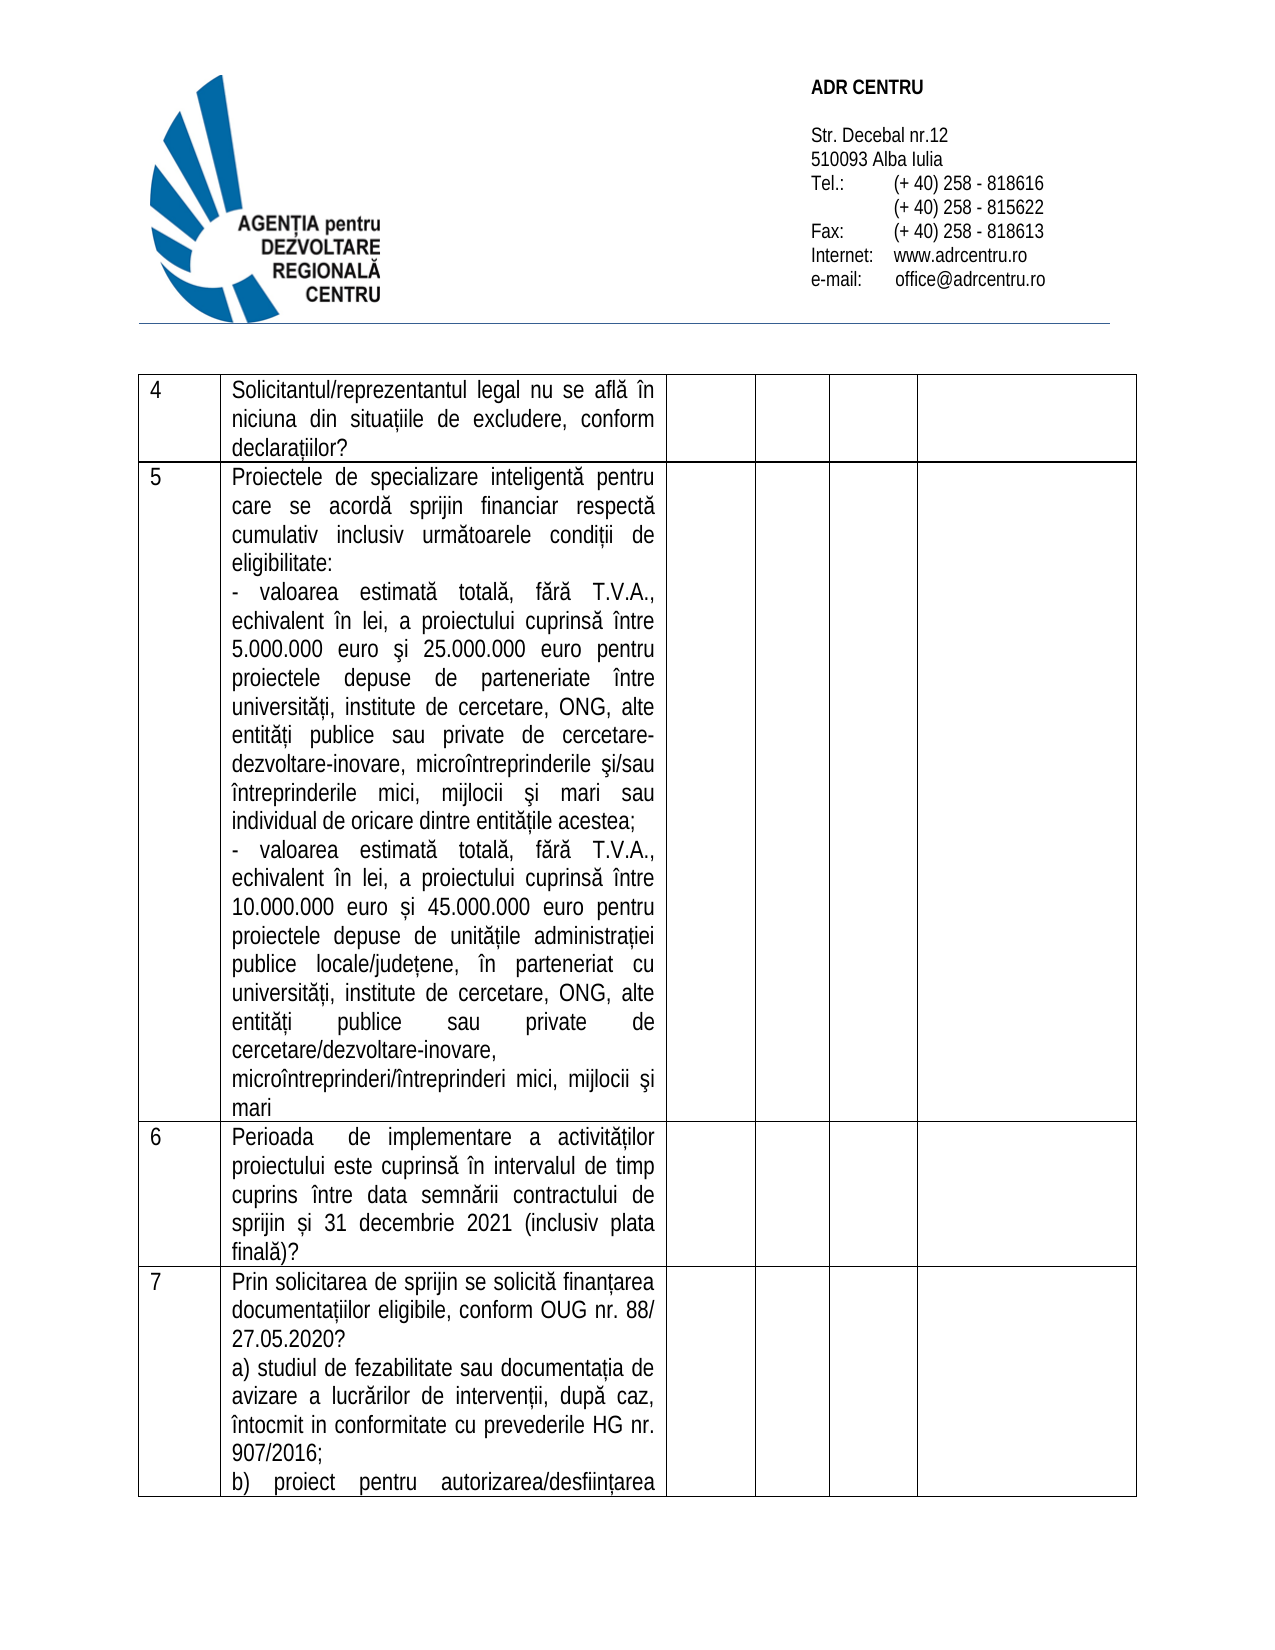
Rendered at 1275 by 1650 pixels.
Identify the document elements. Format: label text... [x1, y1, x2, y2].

table_cell [918, 463, 1136, 1121]
table_cell [667, 463, 755, 1121]
table_cell Perioada de implementare a activităților proiectului este cuprinsă în intervalul de timp cuprins între data semnării contractului de sprijin și 31 decembrie 2021 (inclusiv plata finală)? [221, 1122, 666, 1266]
table_cell [756, 463, 829, 1121]
table_cell 6 [139, 1122, 220, 1266]
table_cell [830, 1267, 917, 1496]
table_cell Proiectele de specializare inteligentă pentru care se acordă sprijin financiar respectă cumulativ inclusiv următoarele condiții de eligibilitate: - valoarea estimată totală, fără T.V.A., echivalent în lei, a proiectului cuprinsă între 5.000.000 euro şi 25.000.000 euro pentru proiectele depuse de parteneriate între universități, institute de cercetare, ONG, alte entități publice sau private de cercetare-dezvoltare-inovare, microîntreprinderile şi/sau întreprinderile mici, mijlocii şi mari sau individual de oricare dintre entitățile acestea; - valoarea estimată totală, fără T.V.A., echivalent în lei, a proiectului cuprinsă între 10.000.000 euro și 45.000.000 euro pentru proiectele depuse de unitățile administrației publice locale/județene, în parteneriat cu universități, institute de cercetare, ONG, alte entități publice sau private de cercetare/dezvoltare-inovare, microîntreprinderi/întreprinderi mici, mijlocii şi mari [221, 463, 666, 1121]
table_cell [667, 1122, 755, 1266]
table_cell [918, 1267, 1136, 1496]
table_cell [756, 375, 829, 461]
table_cell [667, 375, 755, 461]
table_cell Solicitantul/reprezentantul legal nu se află în niciuna din situațiile de excludere, conform declarațiilor? [221, 375, 666, 461]
table_cell 5 [139, 463, 220, 1121]
table_cell [918, 1122, 1136, 1266]
table_cell [756, 1267, 829, 1496]
table_cell 7 [139, 1267, 220, 1496]
table_cell [918, 375, 1136, 461]
table_cell [830, 463, 917, 1121]
picture [150, 75, 381, 323]
table_cell 4 [139, 375, 220, 461]
table_cell [667, 1267, 755, 1496]
table_cell [830, 375, 917, 461]
table_cell [756, 1122, 829, 1266]
table_cell [830, 1122, 917, 1266]
